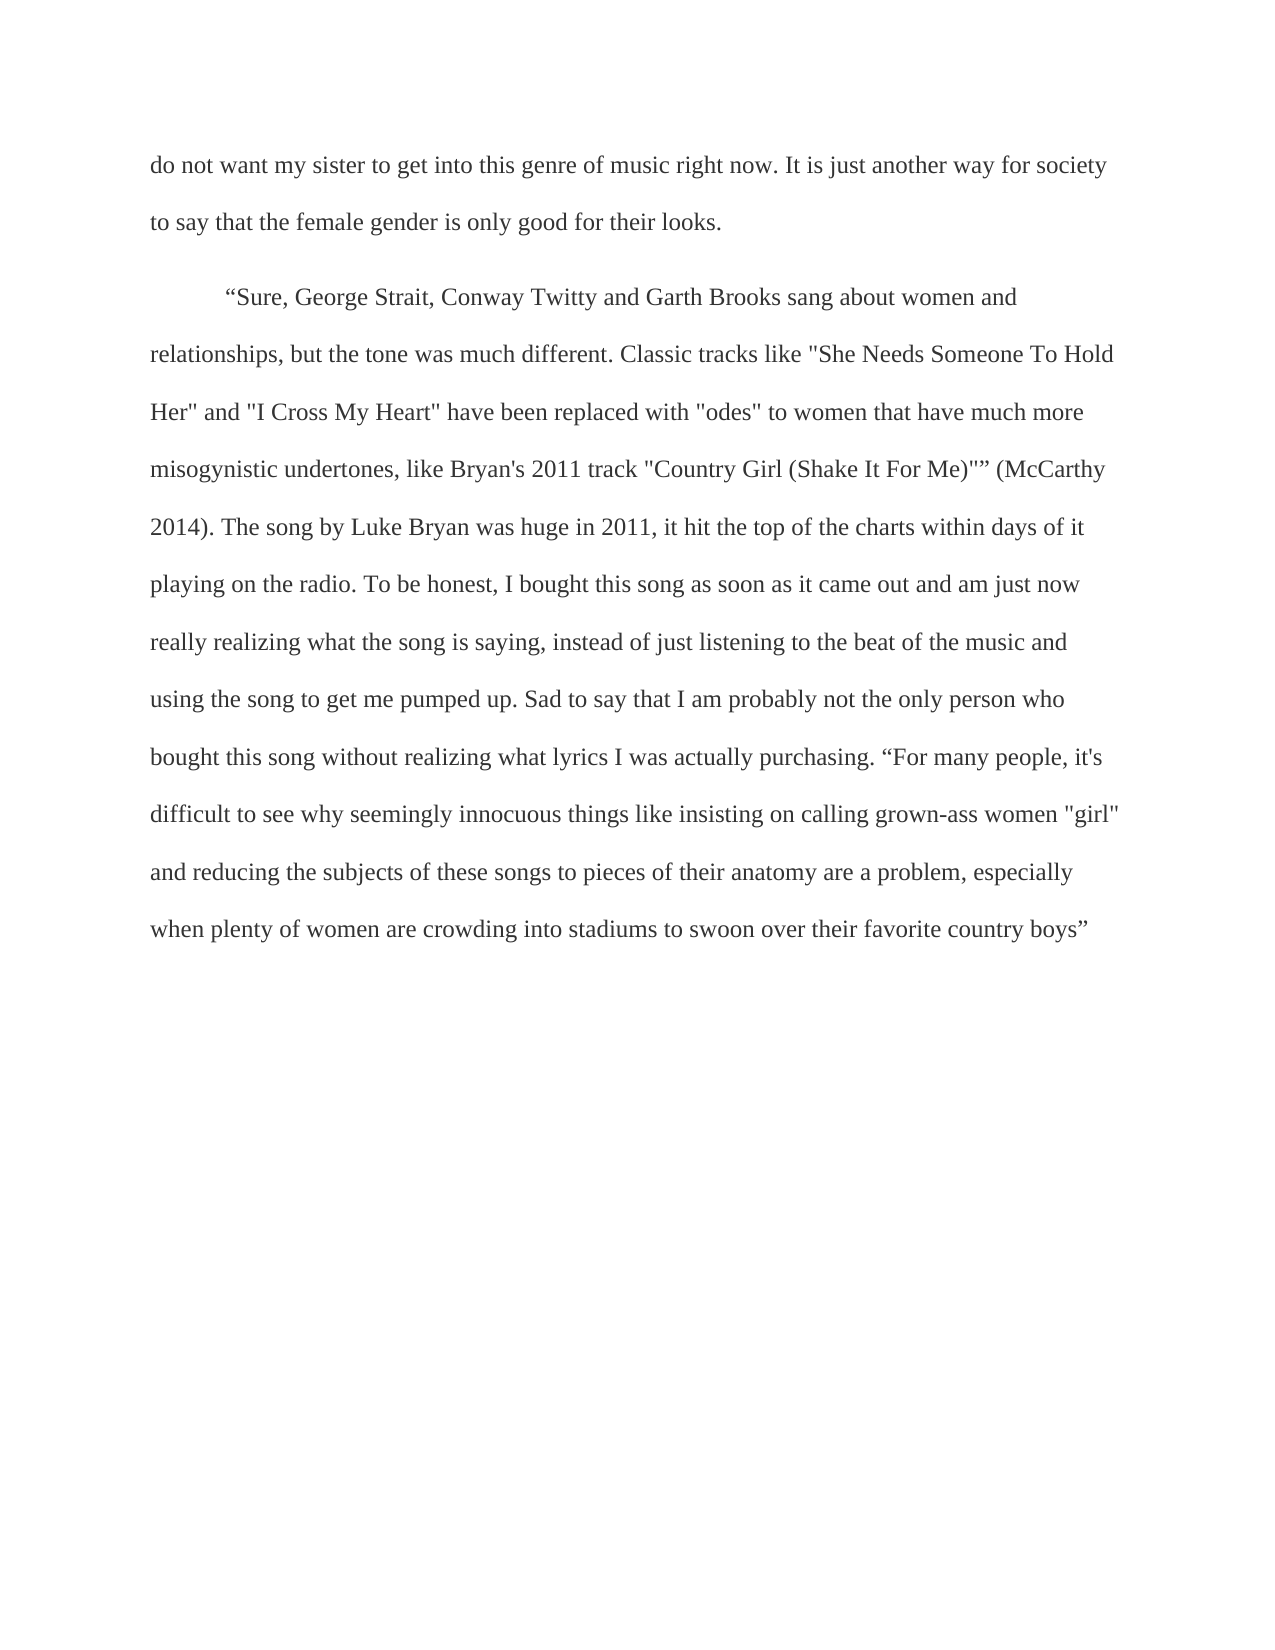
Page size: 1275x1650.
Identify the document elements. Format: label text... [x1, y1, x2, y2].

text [150, 150, 1125, 236]
text “Sure, George Strait, Conway Twitty and Garth Brooks sang about women and relationships, but the tone was much different. Classic tracks like "She Needs Someone To Hold Her" and "I Cross My Heart" have been replaced with "odes" to women that have much more misogynistic undertones, like Bryan's 2011 track "Country Girl (Shake It For Me)"” (McCarthy 2014). The song by Luke Bryan was huge in 2011, it hit the top of the charts within days of it playing on the radio. To be honest, I bought this song as soon as it came out and am just now really realizing what the song is saying, instead of just listening to the beat of the music and using the song to get me pumped up. Sad to say that I am probably not the only person who bought this song without realizing what lyrics I was actually purchasing. “For many people, it's difficult to see why seemingly innocuous things like insisting on calling grown-ass women "girl" and reducing the subjects of these songs to pieces of their anatomy are a problem, especially when plenty of women are crowding into stadiums to swoon over their favorite country boys” (McCarthy 2014). Like I said, I’m definitely not the only one. [150, 282, 1125, 943]
